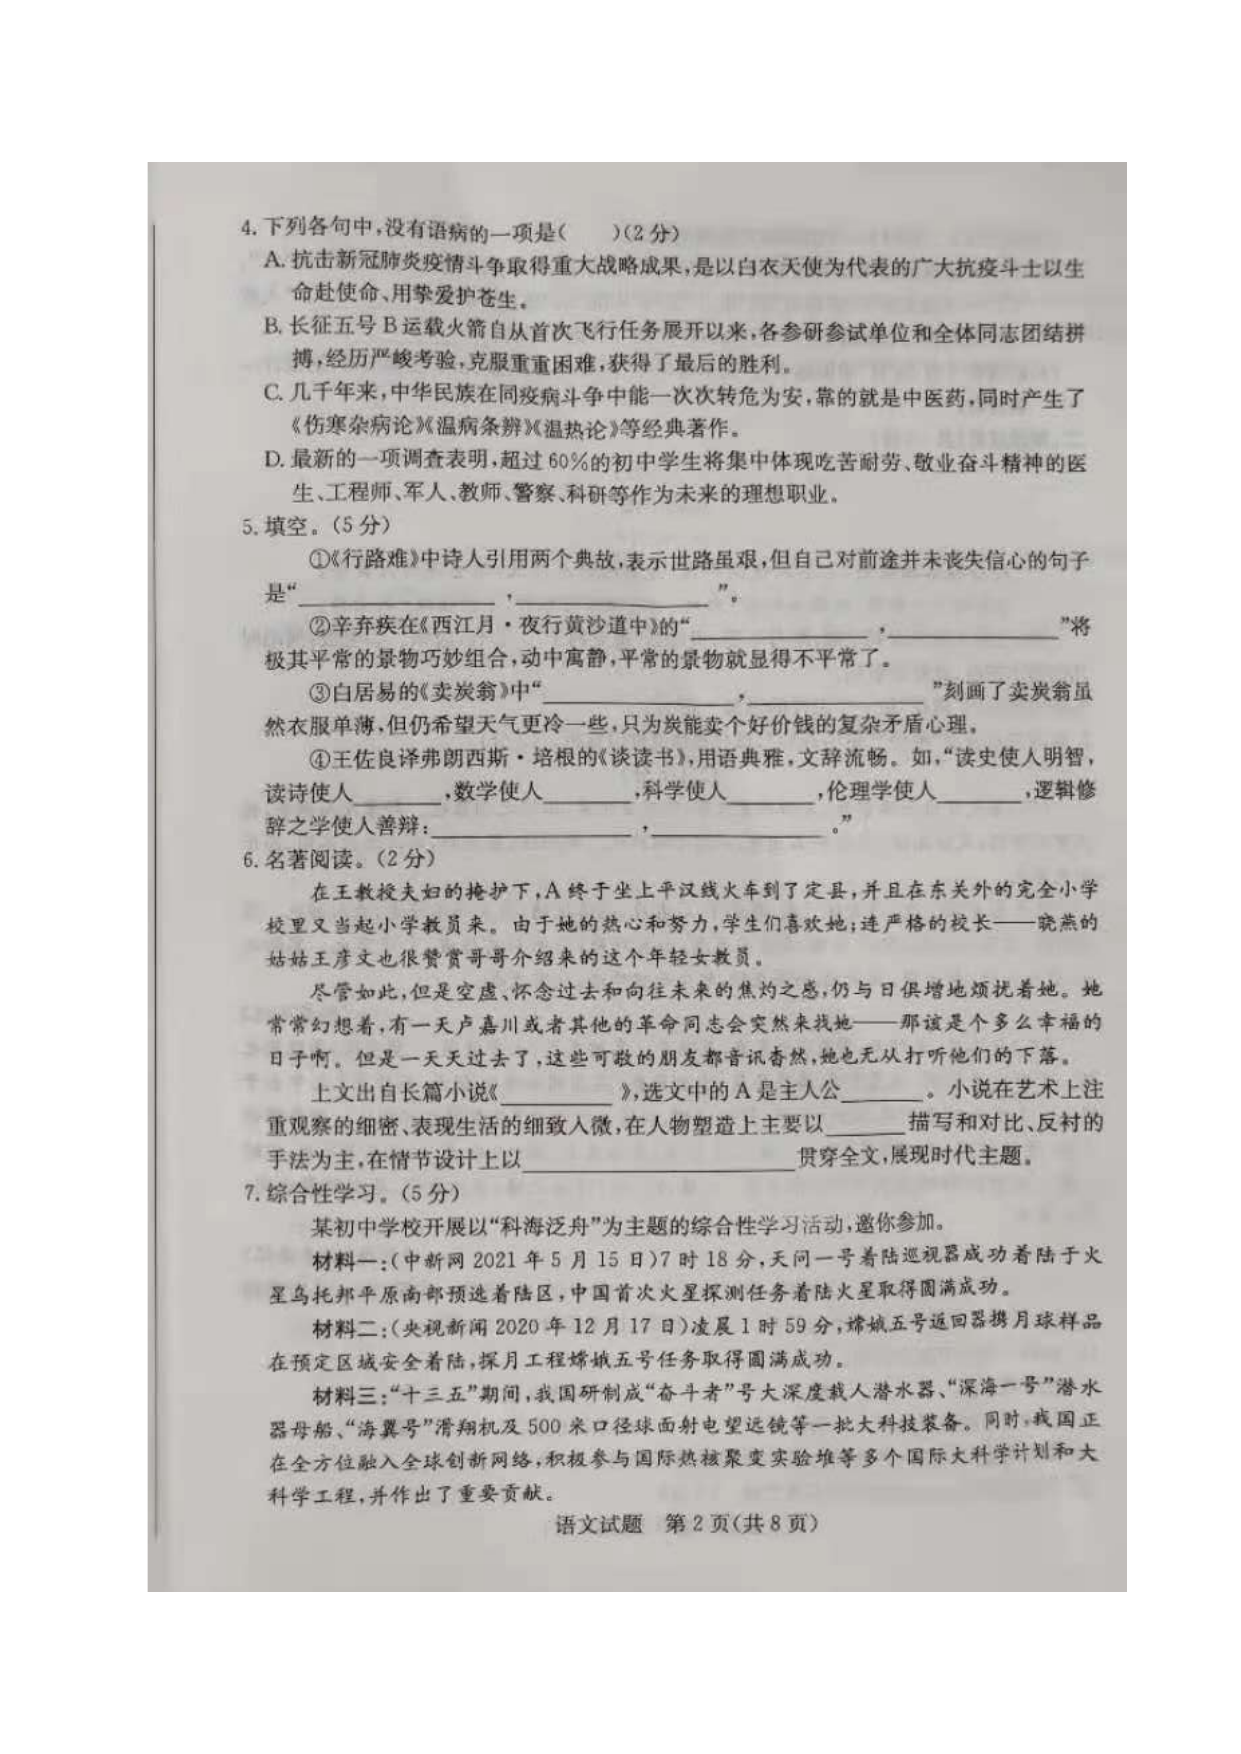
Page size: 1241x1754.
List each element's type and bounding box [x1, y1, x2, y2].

picture [147, 162, 1127, 1592]
